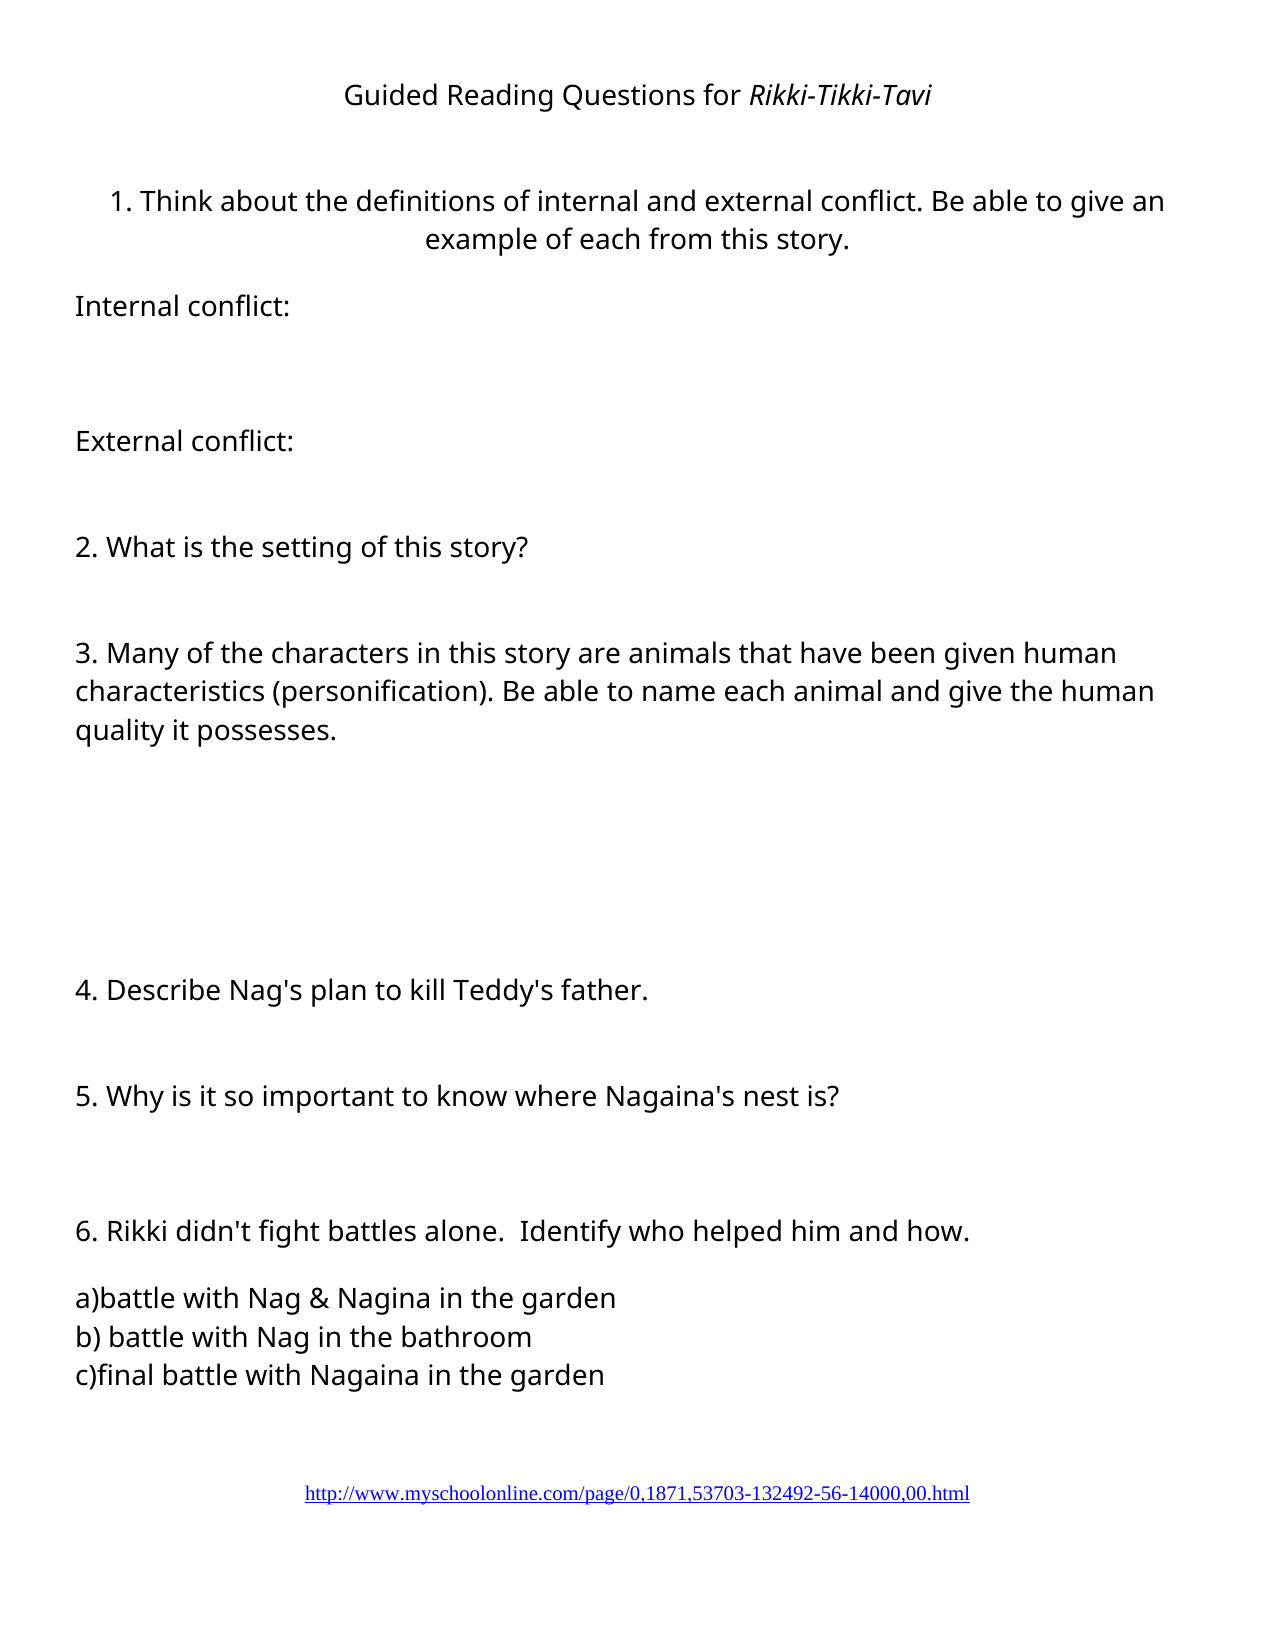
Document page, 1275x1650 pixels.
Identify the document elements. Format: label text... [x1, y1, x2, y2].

text 6. Rikki didn't fight battles alone. Identify who helped him and how. [75, 1211, 1200, 1249]
text a)battle with Nag & Nagina in the garden b) battle with Nag in the bathroom c)final battle with Nagaina in the garden [75, 1279, 1200, 1394]
text 3. Many of the characters in this story are animals that have been given human characteristics (personification). Be able to name each animal and give the human quality it possesses. [75, 595, 1200, 748]
text External conflict: [75, 422, 1200, 460]
text 1. Think about the definitions of internal and external conflict. Be able to give an example of each from this story. [75, 142, 1200, 257]
text 5. Why is it so important to know where Nagaina's nest is? [75, 1038, 1200, 1114]
text Guided Reading Questions for Rikki-Tikki-Tavi [75, 75, 1200, 113]
text 2. What is the setting of this story? [75, 489, 1200, 566]
text http://www.myschoolonline.com/page/0,1871,53703-132492-56-14000,00.html [75, 1481, 1200, 1505]
text Internal conflict: [75, 287, 1200, 325]
text 4. Describe Nag's plan to kill Teddy's father. [75, 970, 1200, 1009]
